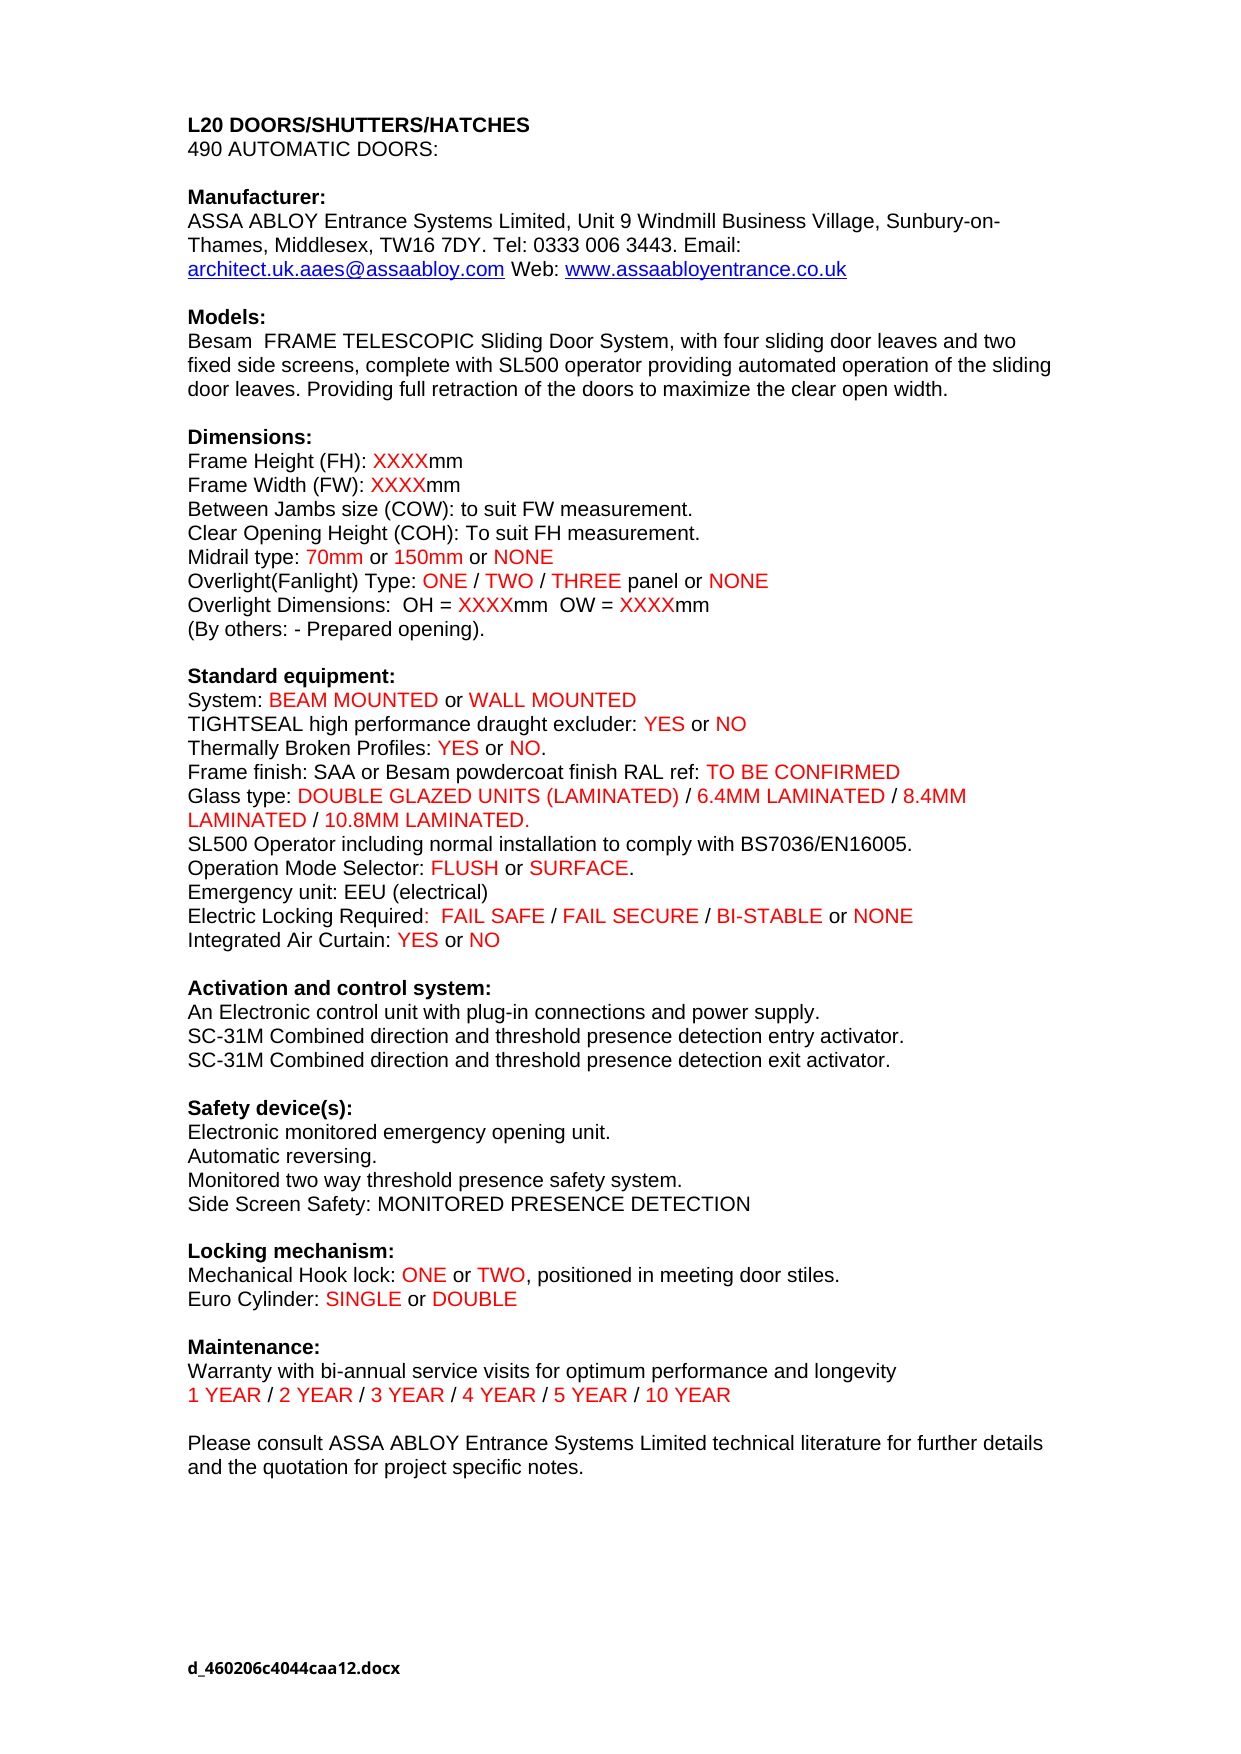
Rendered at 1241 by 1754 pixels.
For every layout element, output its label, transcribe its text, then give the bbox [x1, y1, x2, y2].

text Midrail type: 70mm or 150mm or NONE [187, 544, 1053, 568]
text Electric Locking Required: FAIL SAFE / FAIL SECURE / BI-STABLE or NONE [187, 904, 1053, 928]
text Thermally Broken Profiles: YES or NO. [187, 736, 1053, 760]
text Emergency unit: EEU (electrical) [187, 880, 1053, 904]
text An Electronic control unit with plug-in connections and power supply. SC-31M Combined direction and threshold presence detection entry activator. SC-31M Combined direction and threshold presence detection exit activator. [187, 1000, 1053, 1072]
text Overlight Dimensions: OH = XXXXmm OW = XXXXmm [187, 592, 1053, 616]
text Dimensions: [187, 425, 1053, 449]
text Frame finish: SAA or Besam powdercoat finish RAL ref: To be confirmed [187, 760, 1053, 784]
text L20 DOORS/SHUTTERS/HATCHES 490 AUTOMATIC DOORS: [187, 113, 1053, 161]
text Models: Besam FRAME TELESCOPIC Sliding Door System, with four sliding door leaves and two fixed side screens, complete with SL500 operator providing automated operation of the sliding door leaves. Providing full retraction of the doors to maximize the clear open width. [187, 305, 1053, 401]
text Integrated Air Curtain: YES or NO [187, 928, 1053, 952]
text Frame Width (FW): XXXXmm [187, 473, 1053, 497]
text SL500 Operator including normal installation to comply with BS7036/EN16005. Operation Mode Selector: FLUSH or SURFACE. [187, 832, 1053, 880]
text Side Screen Safety: MONITORED PRESENCE DETECTION [187, 1191, 1053, 1215]
text Between Jambs size (COW): to suit FW measurement. [187, 497, 1053, 521]
text TIGHTSEAL high performance draught excluder: YES or NO [187, 712, 1053, 736]
text Locking mechanism: [187, 1239, 1053, 1263]
text 1 YEAR / 2 YEAR / 3 YEAR / 4 YEAR / 5 YEAR / 10 YEAR [187, 1383, 1053, 1407]
text Monitored two way threshold presence safety system. [187, 1167, 1053, 1191]
text Frame Height (FH): XXXXmm [187, 449, 1053, 473]
text Activation and control system: [187, 976, 1053, 1000]
text Maintenance: [187, 1335, 1053, 1359]
text Please consult ASSA ABLOY Entrance Systems Limited technical literature for further details and the quotation for project specific notes. [187, 1431, 1053, 1479]
text Standard equipment: System: BEAM MOUNTED or WALL MOUNTED [187, 664, 1053, 712]
text Electronic monitored emergency opening unit. [187, 1119, 1053, 1143]
text Clear Opening Height (COH): To suit FH measurement. [187, 521, 1053, 544]
text Overlight(Fanlight) Type: ONE / TWO / THREE panel or NONE [187, 568, 1053, 592]
text (By others: - Prepared opening). [187, 616, 1053, 640]
text ASSA ABLOY Entrance Systems Limited, Unit 9 Windmill Business Village, Sunbury-on-Thames, Middlesex, TW16 7DY. Tel: 0333 006 3443. Email: architect.uk.aaes@assaabloy.com Web: www.assaabloyentrance.co.uk [187, 209, 1053, 281]
text Warranty with bi-annual service visits for optimum performance and longevity [187, 1359, 1053, 1383]
text Glass type: Double Glazed Units (Laminated) / 6.4mm laminated / 8.4mm laminated / 10.8mm laminated. [187, 784, 1053, 832]
text Manufacturer: [187, 185, 1053, 209]
text Euro Cylinder: SINGLE or DOUBLE [187, 1287, 1053, 1311]
text Mechanical Hook lock: ONE or TWO, positioned in meeting door stiles. [187, 1263, 1053, 1287]
text Safety device(s): [187, 1096, 1053, 1119]
text Automatic reversing. [187, 1143, 1053, 1167]
